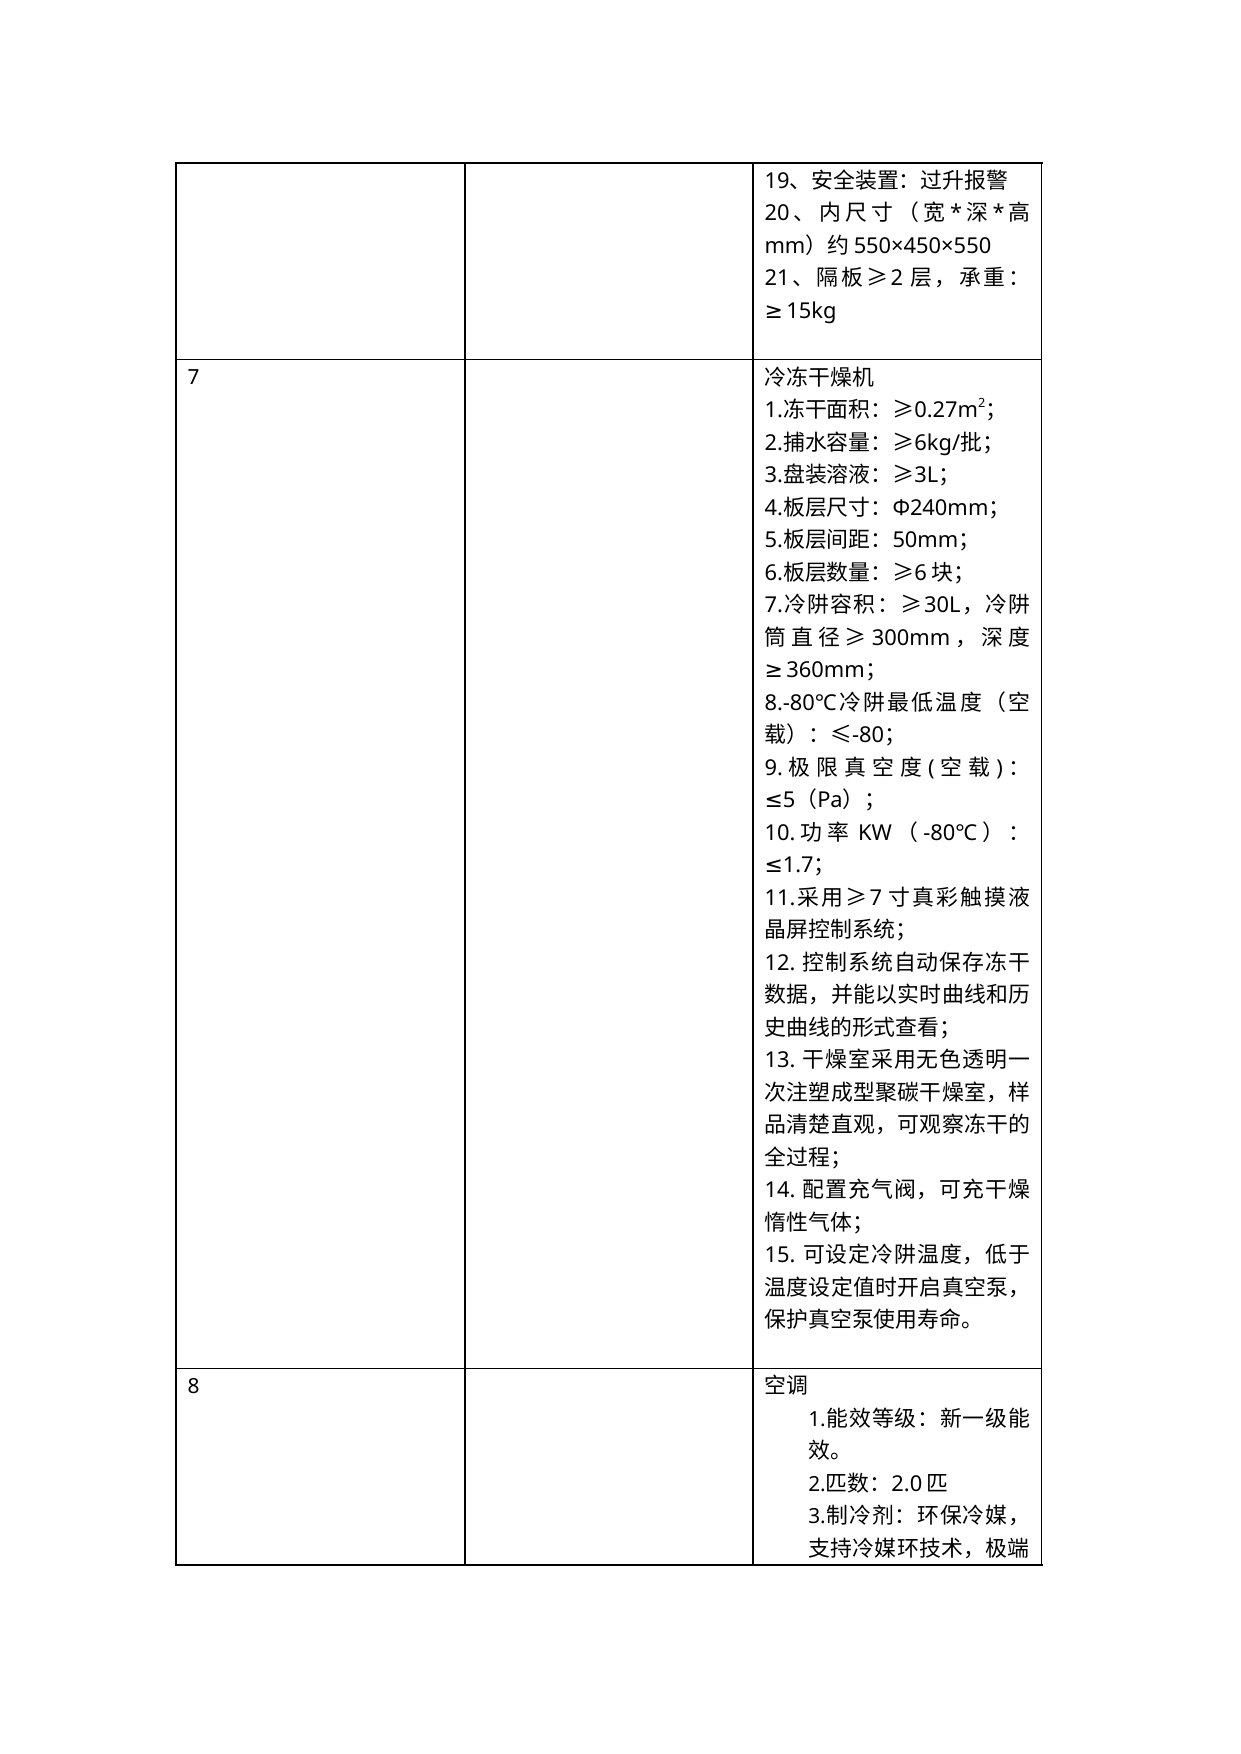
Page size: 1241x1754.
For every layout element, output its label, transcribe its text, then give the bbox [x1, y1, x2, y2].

table_cell 7 [177, 360, 464, 1368]
table_cell 6 [177, 164, 464, 358]
table_cell 8 [177, 1369, 464, 1564]
table_cell 冷冻干燥机 1.冻干面积：≥0.27m2； 2.捕水容量：≥6kg/批； 3.盘装溶液：≥3L； 4.板层尺寸：Φ240mm； 5.板层间距：50mm； 6.板层数量：≥6块； 7.冷阱容积：≥30L，冷阱筒直径≥300mm，深度≥360mm； 8.-80℃冷阱最低温度（空载）：≤-80； 9.极限真空度(空载)：≤5（Pa）； 10.功率KW（-80℃）：≤1.7； 11.采用≥7寸真彩触摸液晶屏控制系统； 12. 控制系统自动保存冻干数据，并能以实时曲线和历史曲线的形式查看； 13. 干燥室采用无色透明一次注塑成型聚碳干燥室，样品清楚直观，可观察冻干的全过程； 14. 配置充气阀，可充干燥惰性气体； 15. 可设定冷阱温度，低于温度设定值时开启真空泵，保护真空泵使用寿命。 [754, 360, 1041, 1368]
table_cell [754, 164, 1041, 358]
table_cell [466, 164, 752, 358]
table_cell [466, 1369, 752, 1564]
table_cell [754, 1369, 1041, 1564]
table_cell [466, 360, 752, 1368]
